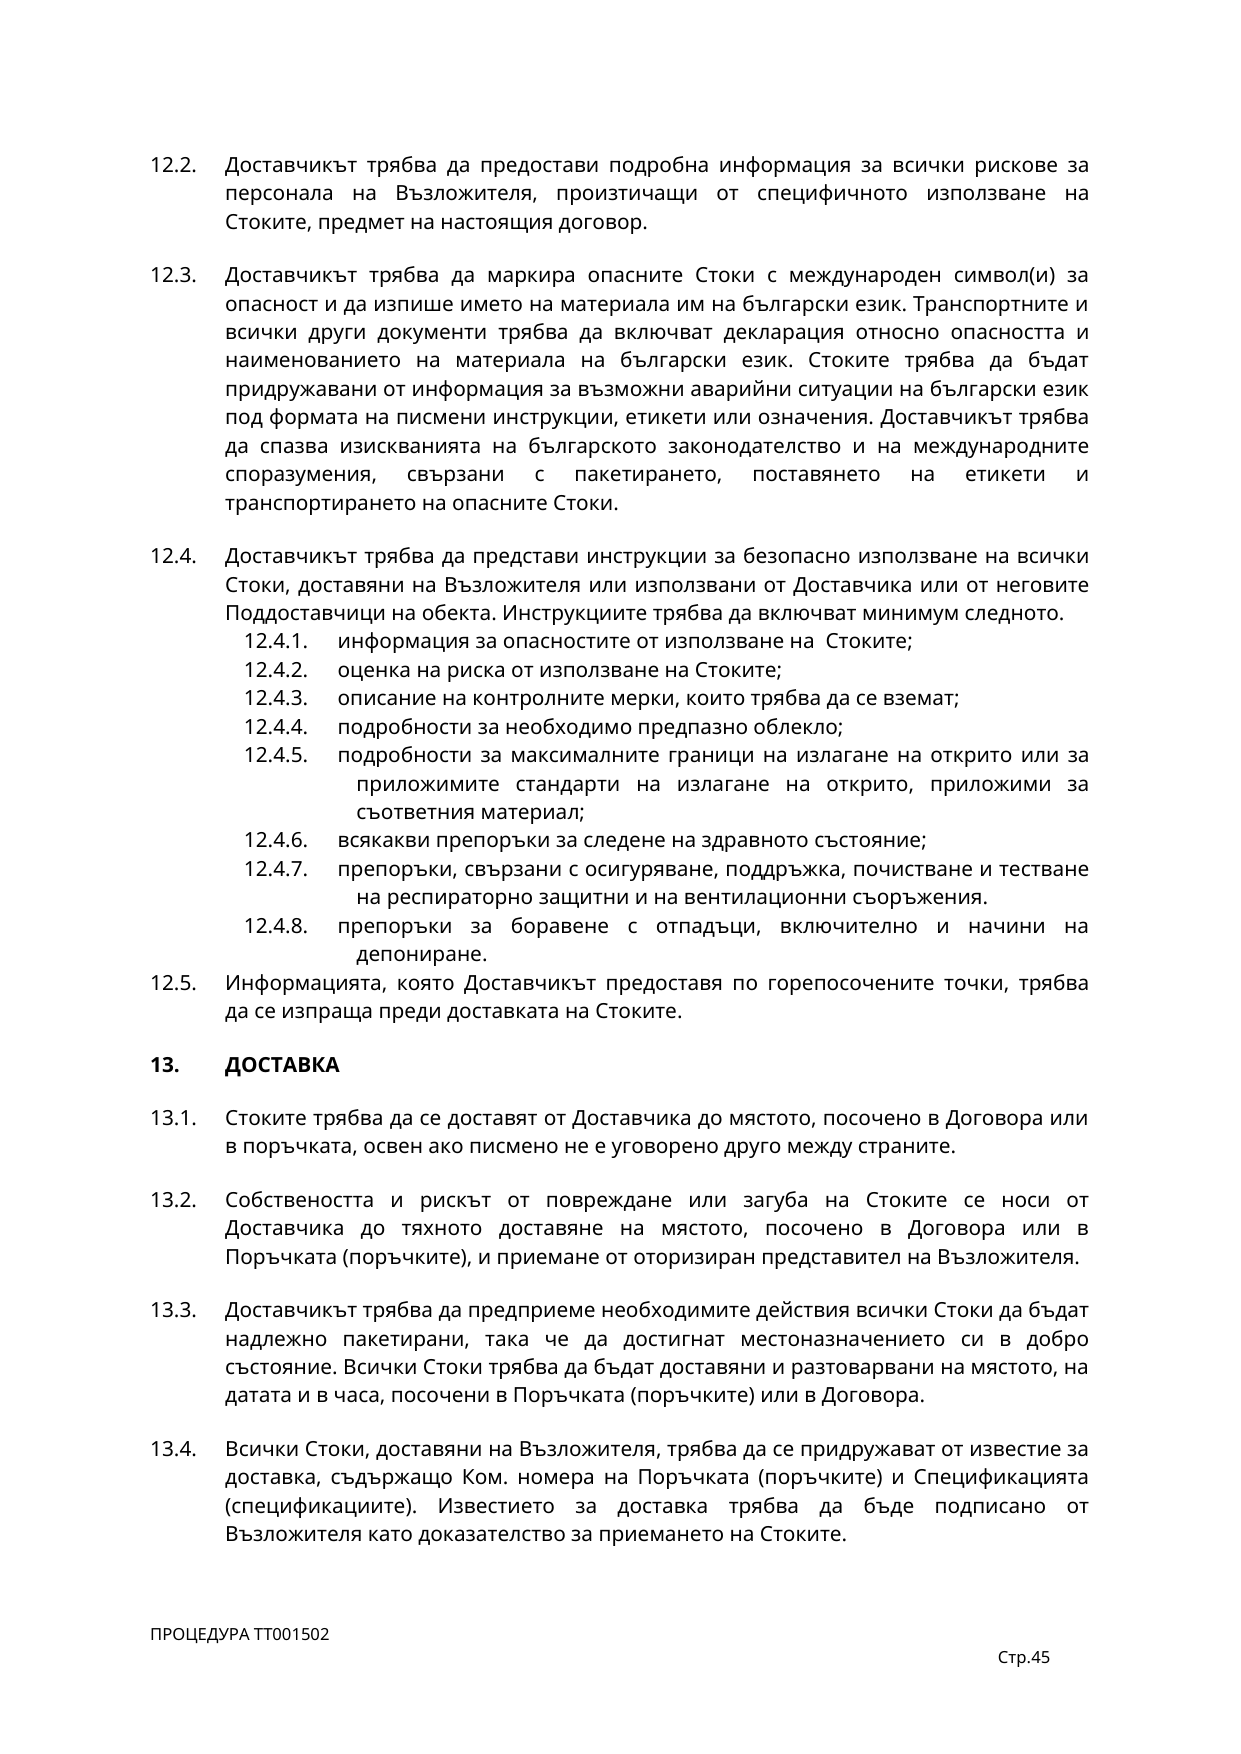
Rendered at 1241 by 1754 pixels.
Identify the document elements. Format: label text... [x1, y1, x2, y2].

list Информацията, която Доставчикът предоставя по горепосочените точки, трябва да се изпраща преди доставката на Стоките. [150, 968, 1090, 1025]
list препоръки за боравене с отпадъци, включително и начини на депониране. [244, 911, 1090, 968]
list Доставчикът трябва да предприеме необходимите действия всички Стоки да бъдат надлежно пакетирани, така че да достигнат местоназначението си в добро състояние. Всички Стоки трябва да бъдат доставяни и разтоварвани на мястото, на датата и в часа, посочени в Поръчката (поръчките) или в Договора. [150, 1295, 1090, 1409]
list подробности за необходимо предпазно облекло; [244, 712, 1090, 740]
list информация за опасностите от използване на Стоките; [244, 627, 1090, 655]
list Собствеността и рискът от повреждане или загуба на Стоките се носи от Доставчика до тяхното доставяне на мястото, посочено в Договора или в Поръчката (поръчките), и приемане от оторизиран представител на Възложителя. [150, 1185, 1090, 1270]
list Доставчикът трябва да маркира опасните Стоки с международен символ(и) за опасност и да изпише името на материала им на български език. Транспортните и всички други документи трябва да включват декларация относно опасността и наименованието на материала на български език. Стоките трябва да бъдат придружавани от информация за възможни аварийни ситуации на български език под формата на писмени инструкции, етикети или означения. Доставчикът трябва да спазва изискванията на българското законодателство и на международните споразумения, свързани с пакетирането, поставянето на етикети и транспортирането на опасните Стоки. [150, 260, 1090, 516]
list Стоките трябва да се доставят от Доставчика до мястото, посочено в Договора или в поръчката, освен ако писмено не е уговорено друго между страните. [150, 1103, 1090, 1160]
list препоръки, свързани с осигуряване, поддръжка, почистване и тестване на респираторно защитни и на вентилационни съоръжения. [244, 854, 1090, 911]
list всякакви препоръки за следене на здравното състояние; [244, 826, 1090, 854]
list Доставчикът трябва да предостави подробна информация за всички рискове за персонала на Възложителя, произтичащи от специфичното използване на Стоките, предмет на настоящия договор. [150, 150, 1090, 235]
list подробности за максималните граници на излагане на открито или за приложимите стандарти на излагане на открито, приложими за съответния материал; [244, 740, 1090, 826]
list Доставчикът трябва да представи инструкции за безопасно използване на всички Стоки, доставяни на Възложителя или използвани от Доставчика или от неговите Поддоставчици на обекта. Инструкциите трябва да включват минимум следното. [150, 541, 1090, 627]
list Всички Стоки, доставяни на Възложителя, трябва да се придружават от известие за доставка, съдържащо Ком. номера на Поръчката (поръчките) и Спецификацията (спецификациите). Известието за доставка трябва да бъде подписано от Възложителя като доказателство за приемането на Стоките. [150, 1434, 1090, 1548]
list ДОСТАВКА [150, 1050, 1090, 1078]
list оценка на риска от използване на Стоките; [244, 655, 1090, 683]
list описание на контролните мерки, които трябва да се вземат; [244, 683, 1090, 712]
